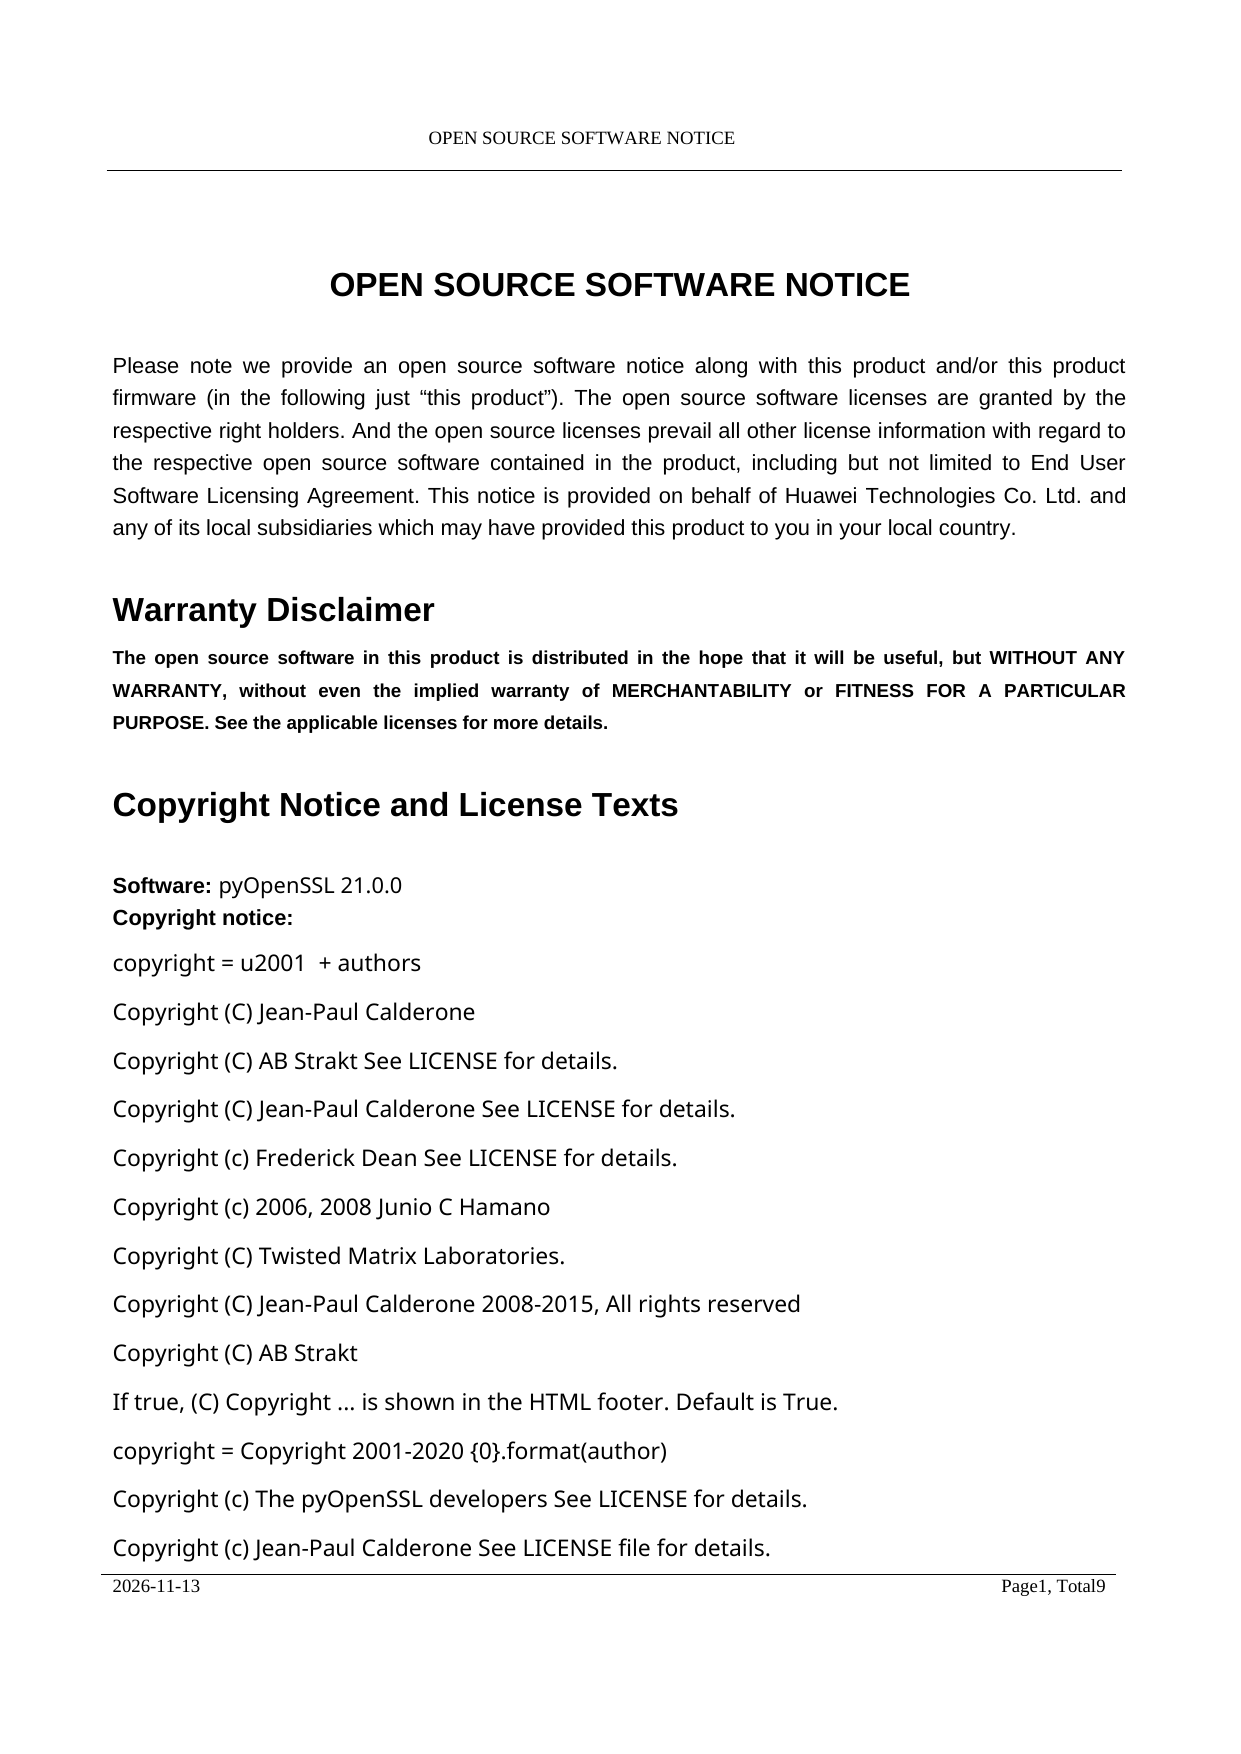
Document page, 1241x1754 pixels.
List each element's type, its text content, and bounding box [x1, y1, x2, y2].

text The open source software in this product is distributed in the hope that it will be useful, but WITHOUT ANY WARRANTY, without even the implied warranty of MERCHANTABILITY or FITNESS FOR A PARTICULAR PURPOSE. See the applicable licenses for more details. [112, 641, 1128, 739]
text Software: pyOpenSSL 21.0.0 [112, 869, 1128, 901]
text Warranty Disclaimer [112, 576, 1128, 641]
text Copyright Notice and License Texts [112, 771, 1128, 836]
text OPEN SOURCE SOFTWARE NOTICE [112, 251, 1128, 316]
text Please note we provide an open source software notice along with this product and/or this product firmware (in the following just “this product”). The open source software licenses are granted by the respective right holders. And the open source licenses prevail all other license information with regard to the respective open source software contained in the product, including but not limited to End User Software Licensing Agreement. This notice is provided on behalf of Huawei Technologies Co. Ltd. and any of its local subsidiaries which may have provided this product to you in your local country. [112, 349, 1128, 544]
text Copyright notice: [112, 901, 1128, 934]
text copyright = u2001 + authors Copyright (C) Jean-Paul Calderone Copyright (C) AB Strakt See LICENSE for details. Copyright (C) Jean-Paul Calderone See LICENSE for details. Copyright (c) Frederick Dean See LICENSE for details. Copyright (c) 2006, 2008 Junio C Hamano Copyright (C) Twisted Matrix Laboratories. Copyright (C) Jean-Paul Calderone 2008-2015, All rights reserved Copyright (C) AB Strakt If true, (C) Copyright ... is shown in the HTML footer. Default is True. copyright = Copyright 2001-2020 {0}.format(author) Copyright (c) The pyOpenSSL developers See LICENSE for details. Copyright (c) Jean-Paul Calderone See LICENSE file for details. [112, 947, 1128, 1564]
